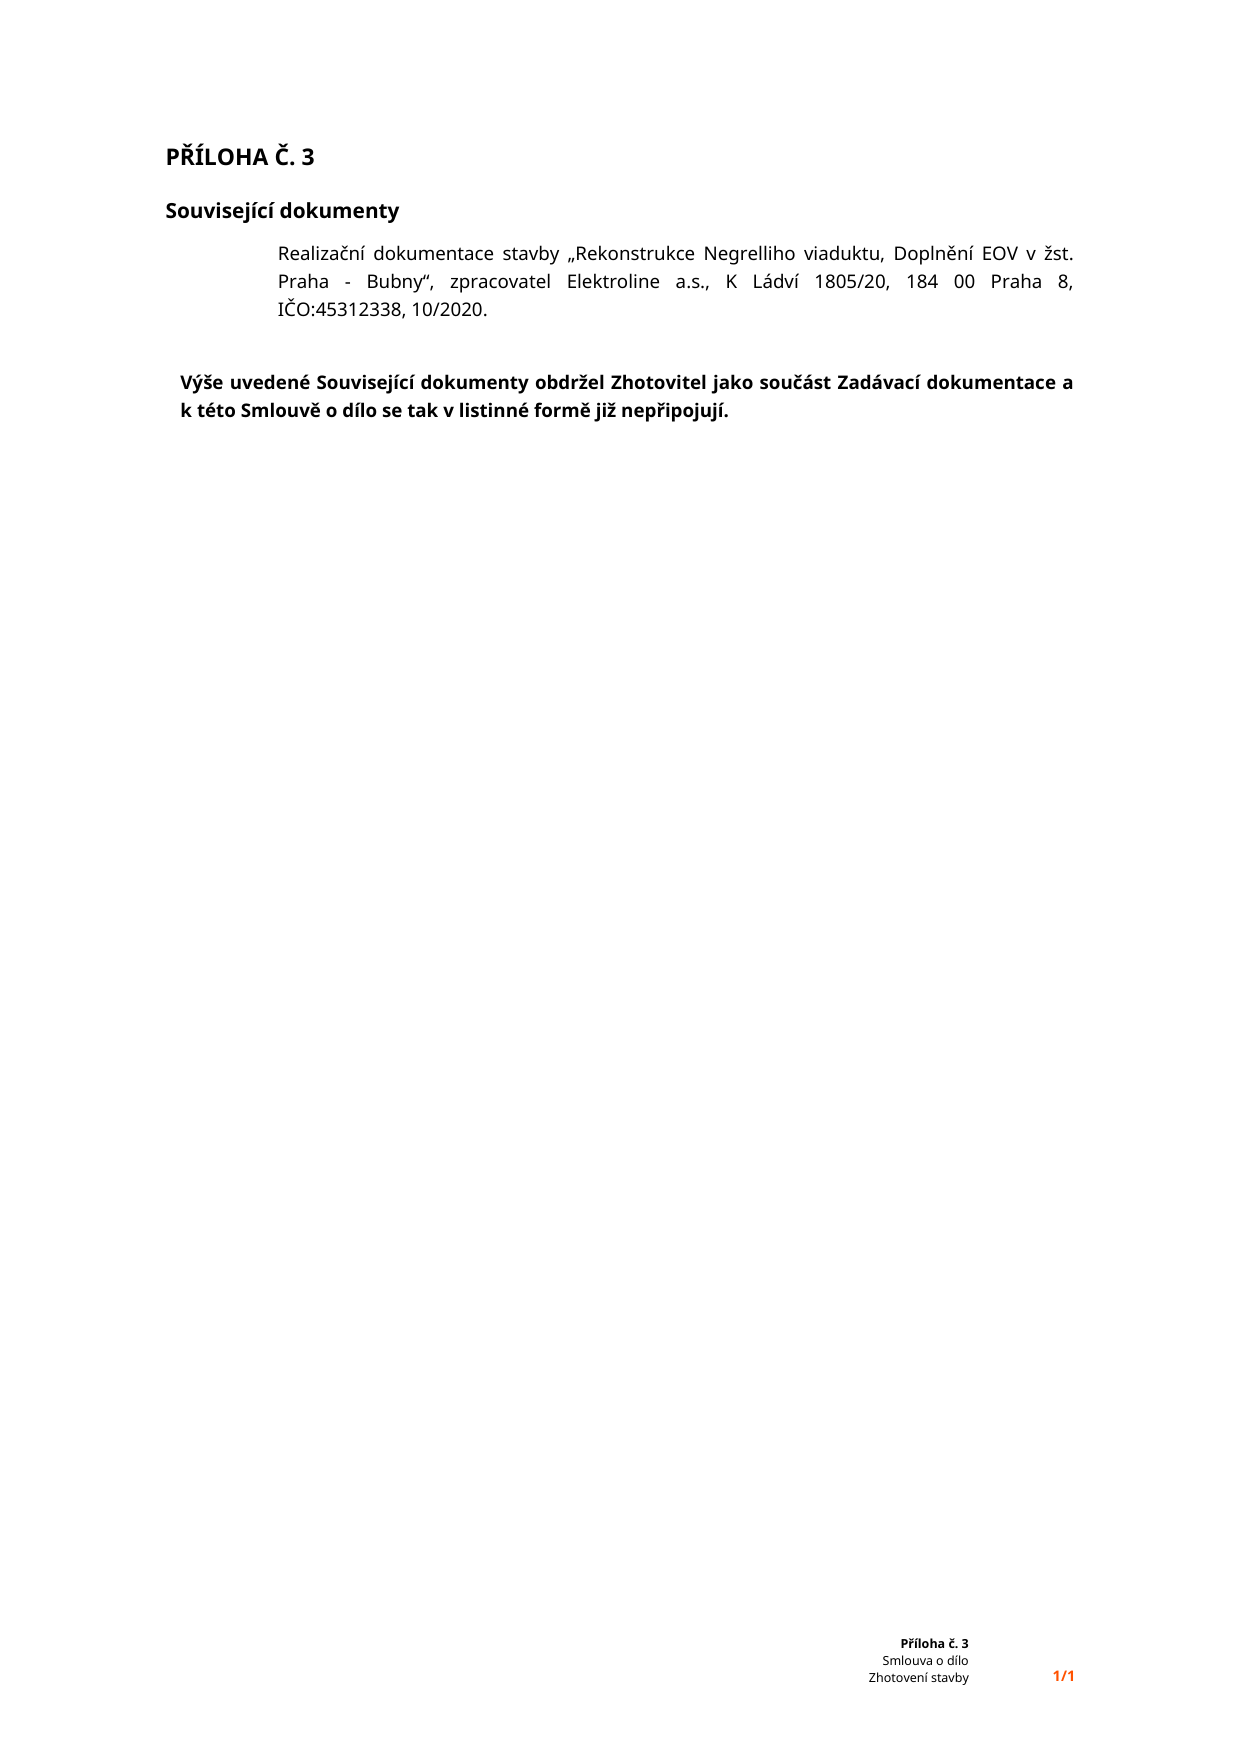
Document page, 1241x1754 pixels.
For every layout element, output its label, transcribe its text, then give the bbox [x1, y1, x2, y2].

list Výše uvedené Související dokumenty obdržel Zhotovitel jako součást Zadávací dokumentace a k této Smlouvě o dílo se tak v listinné formě již nepřipojují. [180, 369, 1075, 423]
text Příloha č. 3 [165, 141, 1075, 173]
list Realizační dokumentace stavby „Rekonstrukce Negrelliho viaduktu, Doplnění EOV v žst. Praha - Bubny“, zpracovatel Elektroline a.s., K Ládví 1805/20, 184 00 Praha 8, IČO:45312338, 10/2020. [278, 240, 1075, 322]
text Související dokumenty [165, 197, 1075, 225]
